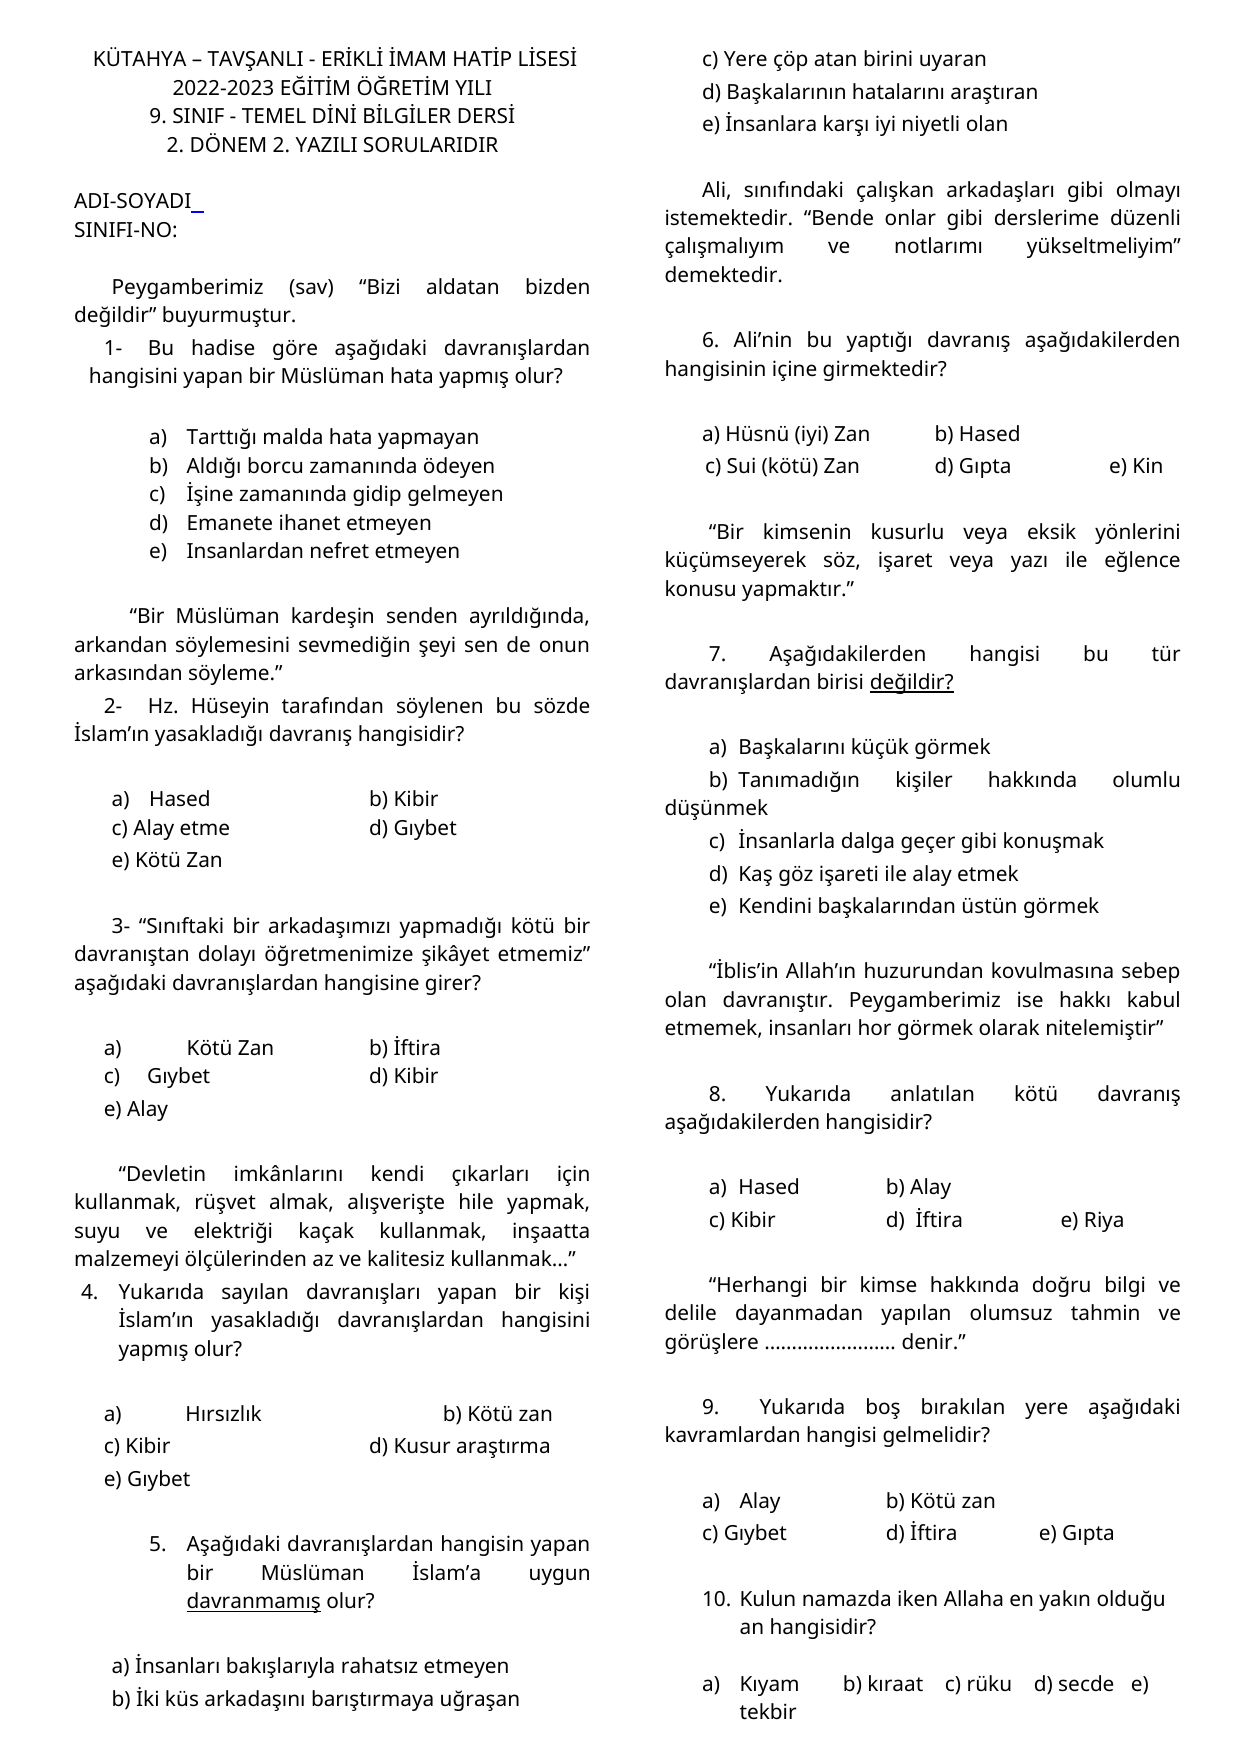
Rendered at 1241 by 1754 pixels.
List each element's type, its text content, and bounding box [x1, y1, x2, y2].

text 8. Yukarıda anlatılan kötü davranış aşağıdakilerden hangisidir? [664, 1079, 1181, 1136]
text c) Yere çöp atan birini uyaran [664, 44, 1181, 73]
list Tanımadığın kişiler hakkında olumlu düşünmek [664, 765, 1181, 822]
text “Herhangi bir kimse hakkında doğru bilgi ve delile dayanmadan yapılan olumsuz tahmin ve görüşlere …………………… denir.” [664, 1270, 1181, 1355]
list Hz. Hüseyin tarafından söylenen bu sözde İslam’ın yasakladığı davranış hangisidir? [74, 691, 591, 748]
text SINIFI-NO: [74, 215, 591, 243]
text “Devletin imkânlarını kendi çıkarları için kullanmak, rüşvet almak, alışverişte hile yapmak, suyu ve elektriği kaçak kullanmak, inşaatta malzemeyi ölçülerinden az ve kalitesiz kullanmak…” [74, 1159, 591, 1273]
list e) Kötü Zan [111, 846, 591, 874]
list Tarttığı malda hata yapmayan [149, 422, 591, 451]
text c) Gıybet d) İftira e) Gıpta [702, 1518, 1181, 1547]
text 9. SINIF - TEMEL DİNİ BİLGİLER DERSİ [74, 101, 591, 130]
list c) Alay etme d) Gıybet [111, 813, 591, 841]
list Emanete ihanet etmeyen [149, 508, 591, 536]
text KÜTAHYA – TAVŞANLI - ERİKLİ İMAM HATİP LİSESİ [74, 44, 591, 73]
text 6. Ali’nin bu yaptığı davranış aşağıdakilerden hangisinin içine girmektedir? [664, 325, 1181, 382]
list Alay b) Kötü zan [702, 1486, 1181, 1514]
list Kaş göz işareti ile alay etmek [709, 859, 1181, 887]
list Aşağıdaki davranışlardan hangisin yapan bir Müslüman İslam’a uygun davranmamış olur? [149, 1529, 591, 1615]
text c) Sui (kötü) Zan d) Gıpta e) Kin [694, 452, 1181, 480]
list İşine zamanında gidip gelmeyen [149, 479, 591, 508]
text d) Başkalarının hatalarını araştıran [664, 77, 1181, 105]
text “Bir Müslüman kardeşin senden ayrıldığında, arkandan söylemesini sevmediğin şeyi sen de onun arkasından söyleme.” [74, 601, 591, 687]
list Insanlardan nefret etmeyen [149, 536, 591, 564]
text c) Kibir d) Kusur araştırma [103, 1432, 591, 1460]
text e) Gıybet [103, 1464, 591, 1493]
text “İblis’in Allah’ın huzurundan kovulmasına sebep olan davranıştır. Peygamberimiz ise hakkı kabul etmemek, insanları hor görmek olarak nitelemiştir” [664, 957, 1181, 1042]
list Kendini başkalarından üstün görmek [709, 891, 1181, 920]
list Bu hadise göre aşağıdaki davranışlardan hangisini yapan bir Müslüman hata yapmış olur? [89, 333, 591, 390]
text 2. DÖNEM 2. YAZILI SORULARIDIR [74, 130, 591, 158]
list Hased b) Kibir [111, 784, 591, 813]
text 7. Aşağıdakilerden hangisi bu tür davranışlardan birisi değildir? [664, 639, 1181, 696]
list Yukarıda sayılan davranışları yapan bir kişi İslam’ın yasakladığı davranışlardan hangisini yapmış olur? [81, 1277, 591, 1362]
text 9. Yukarıda boş bırakılan yere aşağıdaki kavramlardan hangisi gelmelidir? [664, 1392, 1181, 1449]
text ADI-SOYADI [74, 187, 591, 215]
text “Bir kimsenin kusurlu veya eksik yönlerini küçümseyerek söz, işaret veya yazı ile eğlence konusu yapmaktır.” [664, 517, 1181, 602]
text a) Hüsnü (iyi) Zan b) Hased [664, 419, 1181, 447]
list Kötü Zan b) İftira [103, 1033, 591, 1061]
list Kıyam b) kıraat c) rüku d) secde e) tekbir [702, 1669, 1181, 1726]
list Aldığı borcu zamanında ödeyen [149, 451, 591, 479]
text Ali, sınıfındaki çalışkan arkadaşları gibi olmayı istemektedir. “Bende onlar gibi derslerime düzenli çalışmalıyım ve notlarımı yükseltmeliyim” demektedir. [664, 175, 1181, 288]
list İnsanlarla dalga geçer gibi konuşmak [709, 826, 1181, 854]
list c) Gıybet d) Kibir [74, 1061, 591, 1090]
list 3- “Sınıftaki bir arkadaşımızı yapmadığı kötü bir davranıştan dolayı öğretmenimize şikâyet etmemiz” aşağıdaki davranışlardan hangisine girer? [74, 911, 591, 996]
text c) Kibir d) İftira e) Riya [709, 1205, 1181, 1233]
text 2022-2023 EĞİTİM ÖĞRETİM YILI [74, 73, 591, 101]
list Kulun namazda iken Allaha en yakın olduğu an hangisidir? [702, 1584, 1181, 1641]
list Hırsızlık b) Kötü zan [103, 1399, 591, 1427]
text b) İki küs arkadaşını barıştırmaya uğraşan [74, 1684, 591, 1713]
list e) Alay [74, 1094, 591, 1122]
text e) İnsanlara karşı iyi niyetli olan [664, 109, 1181, 138]
list Peygamberimiz (sav) “Bizi aldatan bizden değildir” buyurmuştur. [74, 272, 591, 329]
list Hased b) Alay [709, 1172, 1181, 1201]
text a) İnsanları bakışlarıyla rahatsız etmeyen [74, 1652, 591, 1680]
list Başkalarını küçük görmek [709, 732, 1181, 761]
